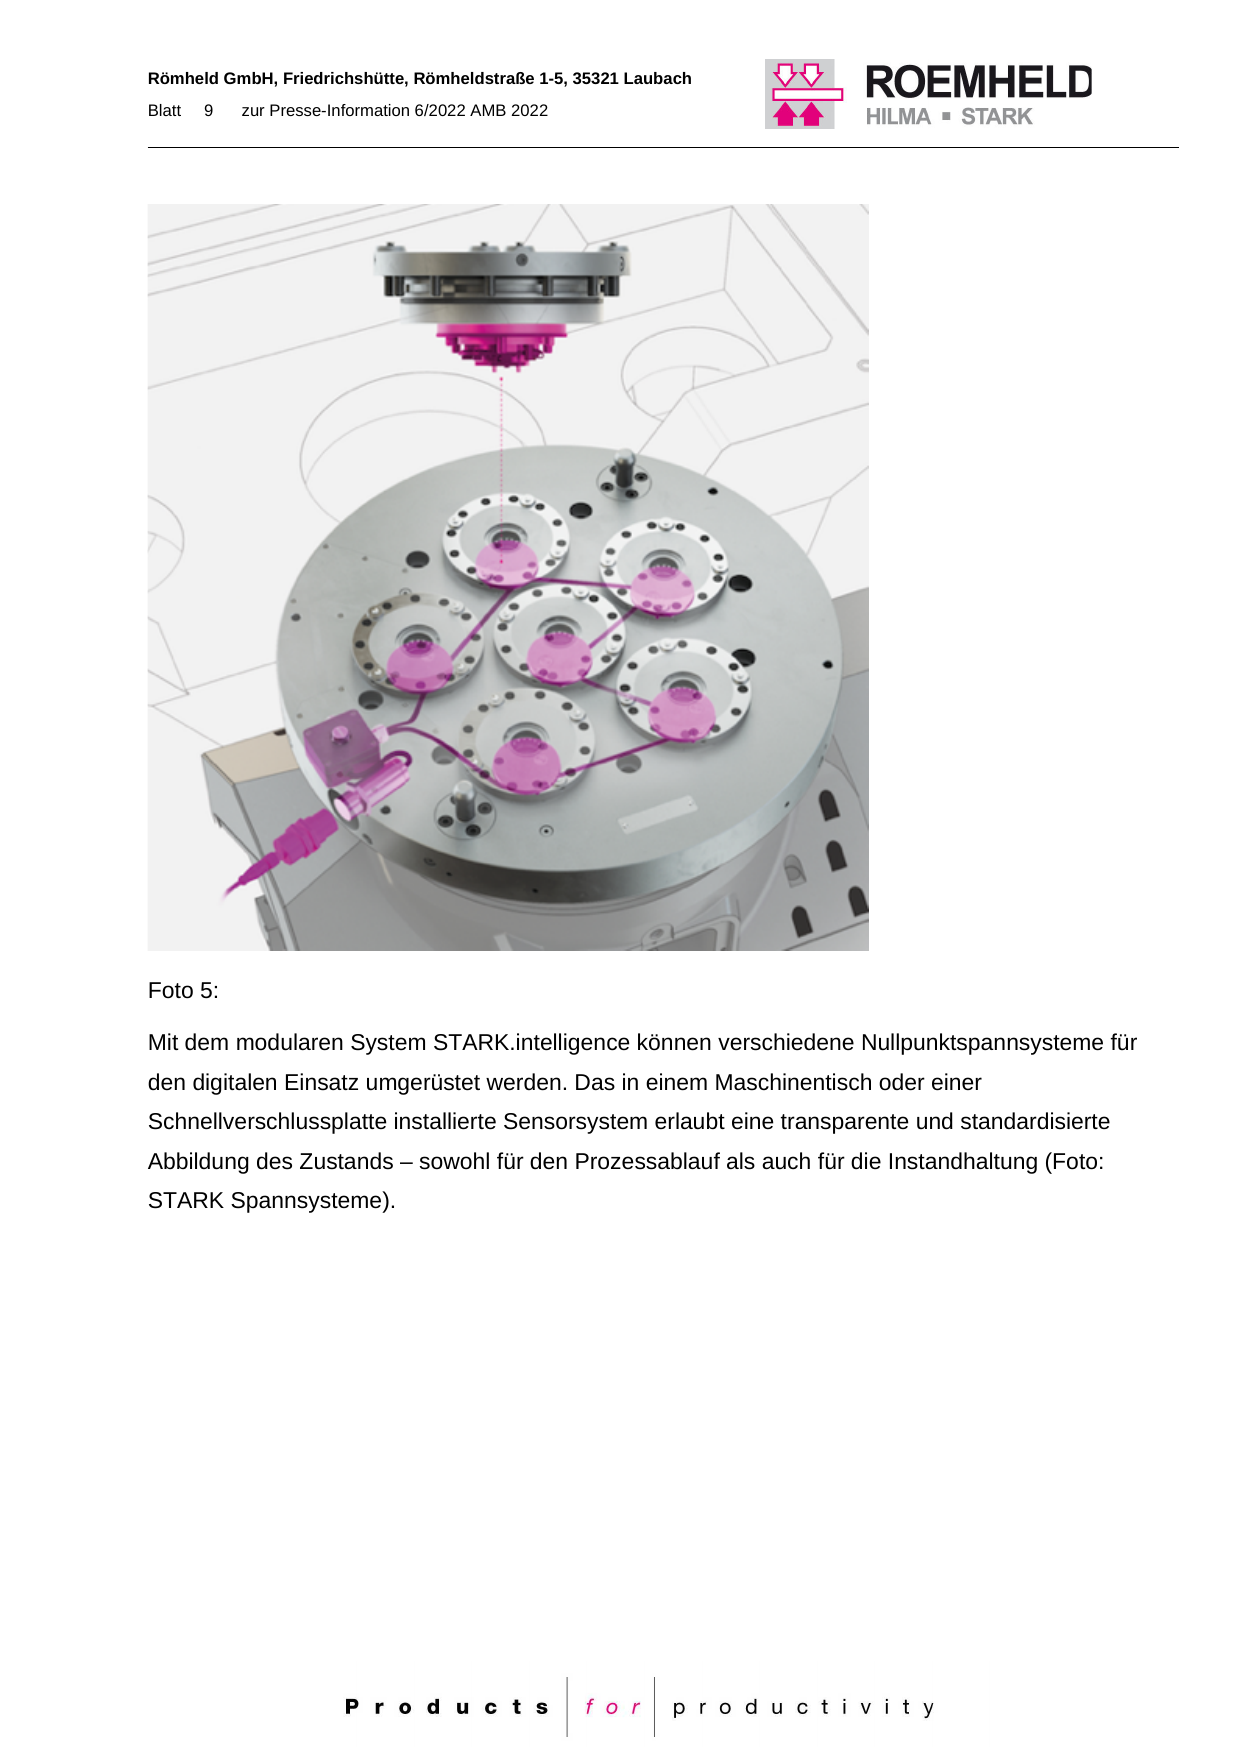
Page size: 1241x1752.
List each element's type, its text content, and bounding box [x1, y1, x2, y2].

picture [299, 1661, 990, 1747]
picture [763, 59, 1092, 128]
picture [147, 204, 869, 951]
text Mit dem modularen System STARK.intelligence können verschiedene Nullpunktspannsysteme für den digitalen Einsatz umgerüstet werden. Das in einem Maschinentisch oder einer Schnellverschlussplatte installierte Sensorsystem erlaubt eine transparente und standardisierte Abbildung des Zustands – sowohl für den Prozessablauf als auch für die Instandhaltung (Foto: STARK Spannsysteme). [148, 1029, 1162, 1213]
text Foto 5: [148, 977, 1162, 1004]
